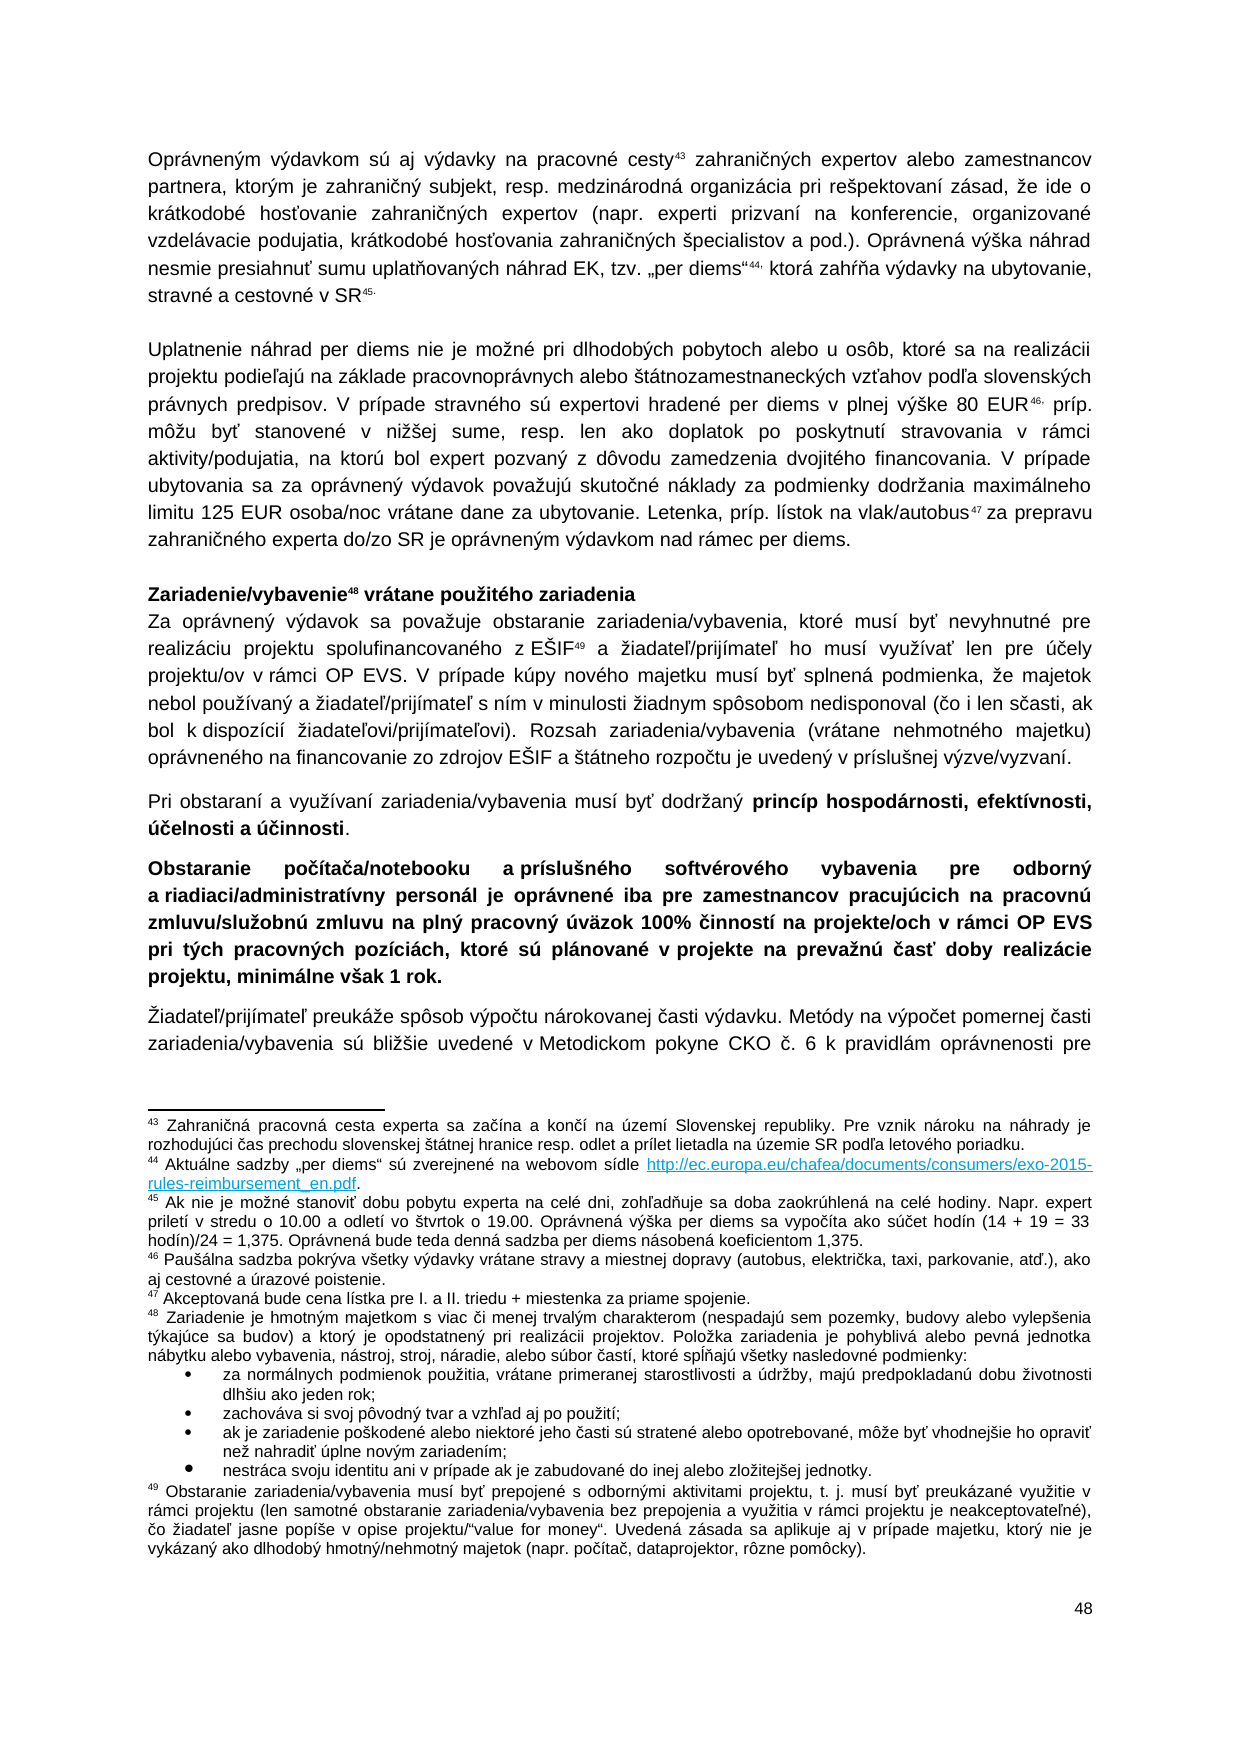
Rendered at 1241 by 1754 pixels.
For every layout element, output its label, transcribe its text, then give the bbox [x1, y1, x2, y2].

text Pri obstaraní a využívaní zariadenia/vybavenia musí byť dodržaný princíp hospodárnosti, efektívnosti, účelnosti a účinnosti. [148, 790, 1092, 839]
text Uplatnenie náhrad per diems nie je možné pri dlhodobých pobytoch alebo u osôb, ktoré sa na realizácii projektu podieľajú na základe pracovnoprávnych alebo štátnozamestnaneckých vzťahov podľa slovenských právnych predpisov. V prípade stravného sú expertovi hradené per diems v plnej výške 80 EUR, príp. môžu byť stanovené v nižšej sume, resp. len ako doplatok po poskytnutí stravovania v rámci aktivity/podujatia, na ktorú bol expert pozvaný z dôvodu zamedzenia dvojitého financovania. V prípade ubytovania sa za oprávnený výdavok považujú skutočné náklady za podmienky dodržania maximálneho limitu 125 EUR osoba/noc vrátane dane za ubytovanie. Letenka, príp. lístok na vlak/autobus za prepravu zahraničného experta do/zo SR je oprávneným výdavkom nad rámec per diems. [148, 338, 1092, 551]
text Oprávneným výdavkom sú aj výdavky na pracovné cesty zahraničných expertov alebo zamestnancov partnera, ktorým je zahraničný subjekt, resp. medzinárodná organizácia pri rešpektovaní zásad, že ide o krátkodobé hosťovanie zahraničných expertov (napr. experti prizvaní na konferencie, organizované vzdelávacie podujatia, krátkodobé hosťovania zahraničných špecialistov a pod.). Oprávnená výška náhrad nesmie presiahnuť sumu uplatňovaných náhrad EK, tzv. „per diems“, ktorá zahŕňa výdavky na ubytovanie, stravné a cestovné v SR. [148, 148, 1092, 306]
text Zariadenie/vybavenie vrátane použitého zariadenia [148, 583, 1092, 605]
text Žiadateľ/prijímateľ preukáže spôsob výpočtu nárokovanej časti výdavku. Metódy na výpočet pomernej časti zariadenia/vybavenia sú bližšie uvedené v Metodickom pokyne CKO č. 6 k pravidlám oprávnenosti pre najčastejšie sa vyskytujúce skupiny výdavkov, ktorý je zverejnený na webovom sídle www.partnerskadohoda.gov.sk. [148, 1005, 1092, 1055]
text Obstaranie počítača/notebooku a príslušného softvérového vybavenia pre odborný a riadiaci/administratívny personál je oprávnené iba pre zamestnancov pracujúcich na pracovnú zmluvu/služobnú zmluvu na plný pracovný úväzok 100% činností na projekte/och v rámci OP EVS pri tých pracovných pozíciách, ktoré sú plánované v projekte na prevažnú časť doby realizácie projektu, minimálne však 1 rok. [148, 857, 1092, 988]
text Za oprávnený výdavok sa považuje obstaranie zariadenia/vybavenia, ktoré musí byť nevyhnutné pre realizáciu projektu spolufinancovaného z EŠIF a žiadateľ/prijímateľ ho musí využívať len pre účely projektu/ov v rámci OP EVS. V prípade kúpy nového majetku musí byť splnená podmienka, že majetok nebol používaný a žiadateľ/prijímateľ s ním v minulosti žiadnym spôsobom nedisponoval (čo i len sčasti, ak bol k dispozícií žiadateľovi/prijímateľovi). Rozsah zariadenia/vybavenia (vrátane nehmotného majetku) oprávneného na financovanie zo zdrojov EŠIF a štátneho rozpočtu je uvedený v príslušnej výzve/vyzvaní. [148, 610, 1092, 768]
